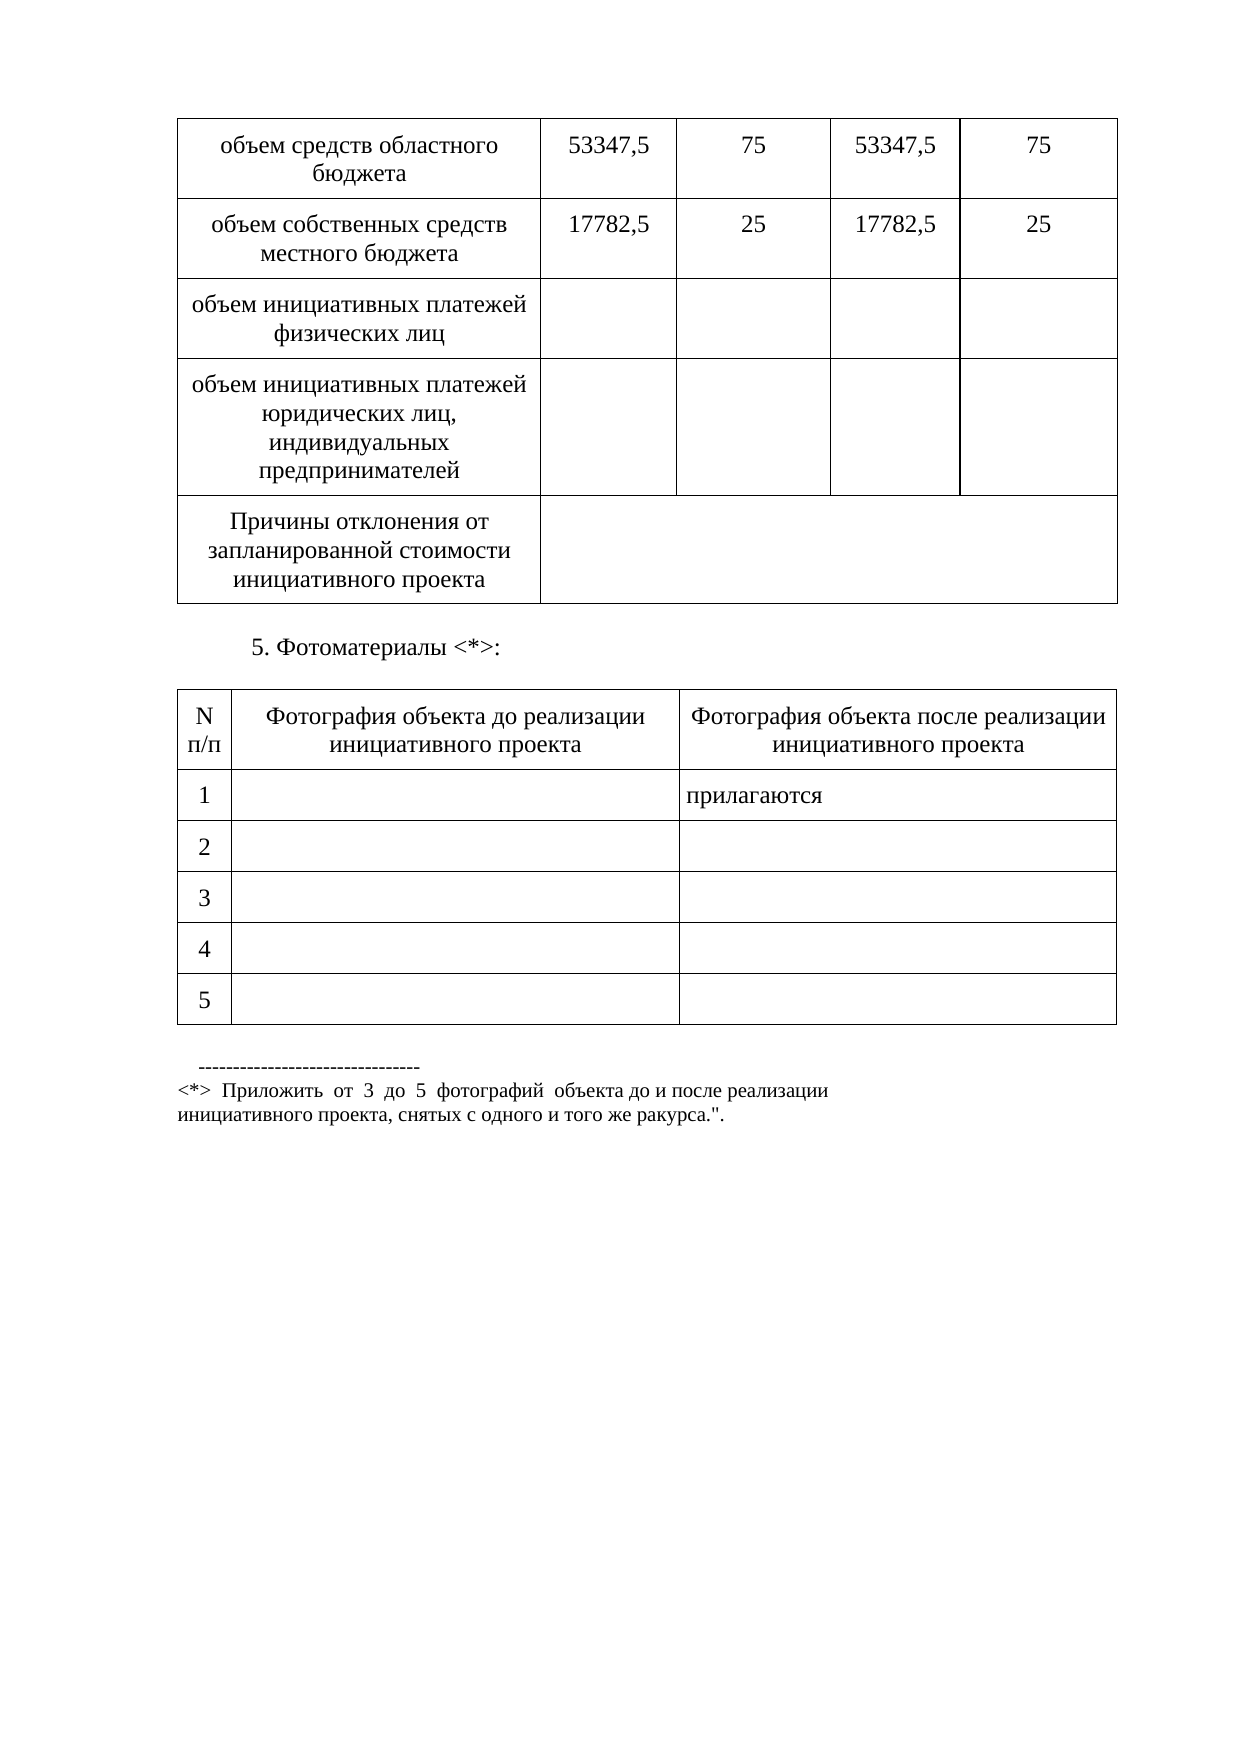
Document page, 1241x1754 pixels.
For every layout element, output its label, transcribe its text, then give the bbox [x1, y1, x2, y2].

text <*> Приложить от 3 до 5 фотографий объекта до и после реализации [177, 1078, 1152, 1102]
table_cell 3 [178, 872, 231, 922]
table_cell [677, 359, 830, 495]
table_cell [232, 821, 679, 871]
table_cell прилагаются [680, 770, 1116, 820]
table_cell [232, 872, 679, 922]
table_cell [232, 974, 679, 1024]
table_cell [961, 359, 1117, 495]
table_cell [831, 359, 959, 495]
table_header Фотография объекта до реализации инициативного проекта [232, 690, 679, 769]
table_header Фотография объекта после реализации инициативного проекта [680, 690, 1116, 769]
table_cell [680, 923, 1116, 973]
table_cell 53347,5 [831, 119, 959, 198]
table_cell 25 [961, 199, 1117, 278]
table_cell 25 [677, 199, 830, 278]
table_cell [677, 279, 830, 357]
table_cell [232, 770, 679, 820]
table_cell объем инициативных платежей юридических лиц, индивидуальных предпринимателей [178, 359, 540, 495]
table_cell объем инициативных платежей физических лиц [178, 279, 540, 357]
table_cell объем средств областного бюджета [178, 119, 540, 198]
table_cell 4 [178, 923, 231, 973]
table_cell 17782,5 [831, 199, 959, 278]
table_header N п/п [178, 690, 231, 769]
table_cell объем собственных средств местного бюджета [178, 199, 540, 278]
table_cell 53347,5 [541, 119, 676, 198]
table_cell [831, 279, 959, 357]
table_cell [541, 279, 676, 357]
table_cell [680, 974, 1116, 1024]
table_cell 17782,5 [541, 199, 676, 278]
table_cell [232, 923, 679, 973]
table_cell [680, 872, 1116, 922]
text -------------------------------- [177, 1054, 1152, 1078]
text инициативного проекта, снятых с одного и того же ракурса.". [177, 1102, 1152, 1126]
table_cell 75 [961, 119, 1117, 198]
table_cell 2 [178, 821, 231, 871]
text 5. Фотоматериалы <*>: [177, 632, 1152, 661]
table_cell 1 [178, 770, 231, 820]
table_cell 5 [178, 974, 231, 1024]
table_cell [680, 821, 1116, 871]
table_cell 75 [677, 119, 830, 198]
table_cell Причины отклонения от запланированной стоимости инициативного проекта [178, 496, 540, 603]
table_cell [541, 359, 676, 495]
table_cell [541, 496, 1117, 603]
table_cell [961, 279, 1117, 357]
